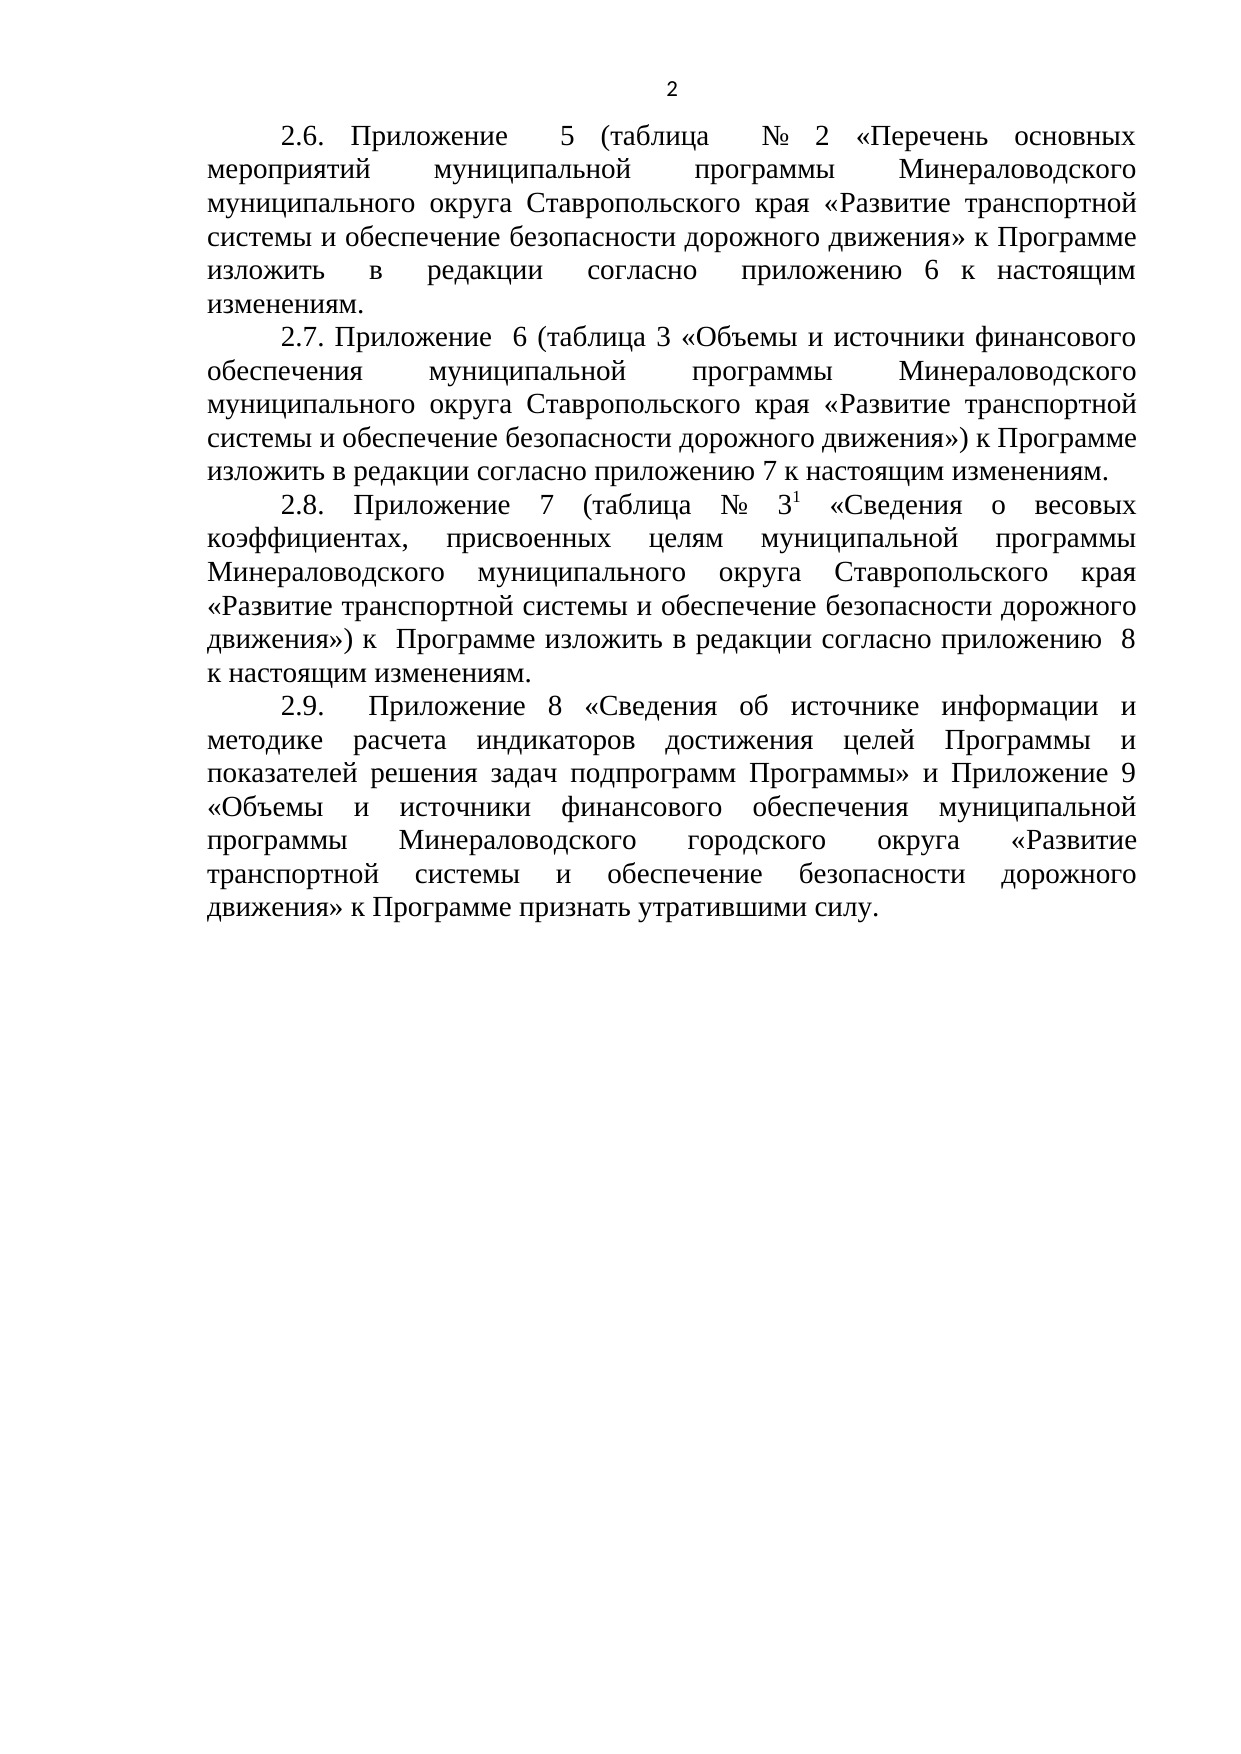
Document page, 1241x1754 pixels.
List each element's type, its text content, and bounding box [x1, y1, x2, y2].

text 2.8. Приложение 7 (таблица № 31 «Сведения о весовых коэффициентах, присвоенных целям муниципальной программы Минераловодского муниципального округа Ставропольского края «Развитие транспортной системы и обеспечение безопасности дорожного движения») к Программе изложить в редакции согласно приложению 8 к настоящим изменениям. [207, 487, 1137, 688]
text 2.7. Приложение 6 (таблица 3 «Объемы и источники финансового обеспечения муниципальной программы Минераловодского муниципального округа Ставропольского края «Развитие транспортной системы и обеспечение безопасности дорожного движения») к Программе изложить в редакции согласно приложению 7 к настоящим изменениям. [207, 319, 1137, 487]
text 2.6. Приложение 5 (таблица № 2 «Перечень основных мероприятий муниципальной программы Минераловодского муниципального округа Ставропольского края «Развитие транспортной системы и обеспечение безопасности дорожного движения» к Программе изложить в редакции согласно приложению 6 к настоящим изменениям. [207, 118, 1137, 319]
text 2.9. Приложение 8 «Сведения об источнике информации и методике расчета индикаторов достижения целей Программы и показателей решения задач подпрограмм Программы» и Приложение 9 «Объемы и источники финансового обеспечения муниципальной программы Минераловодского городского округа «Развитие транспортной системы и обеспечение безопасности дорожного движения» к Программе признать утратившими силу. [207, 688, 1137, 923]
